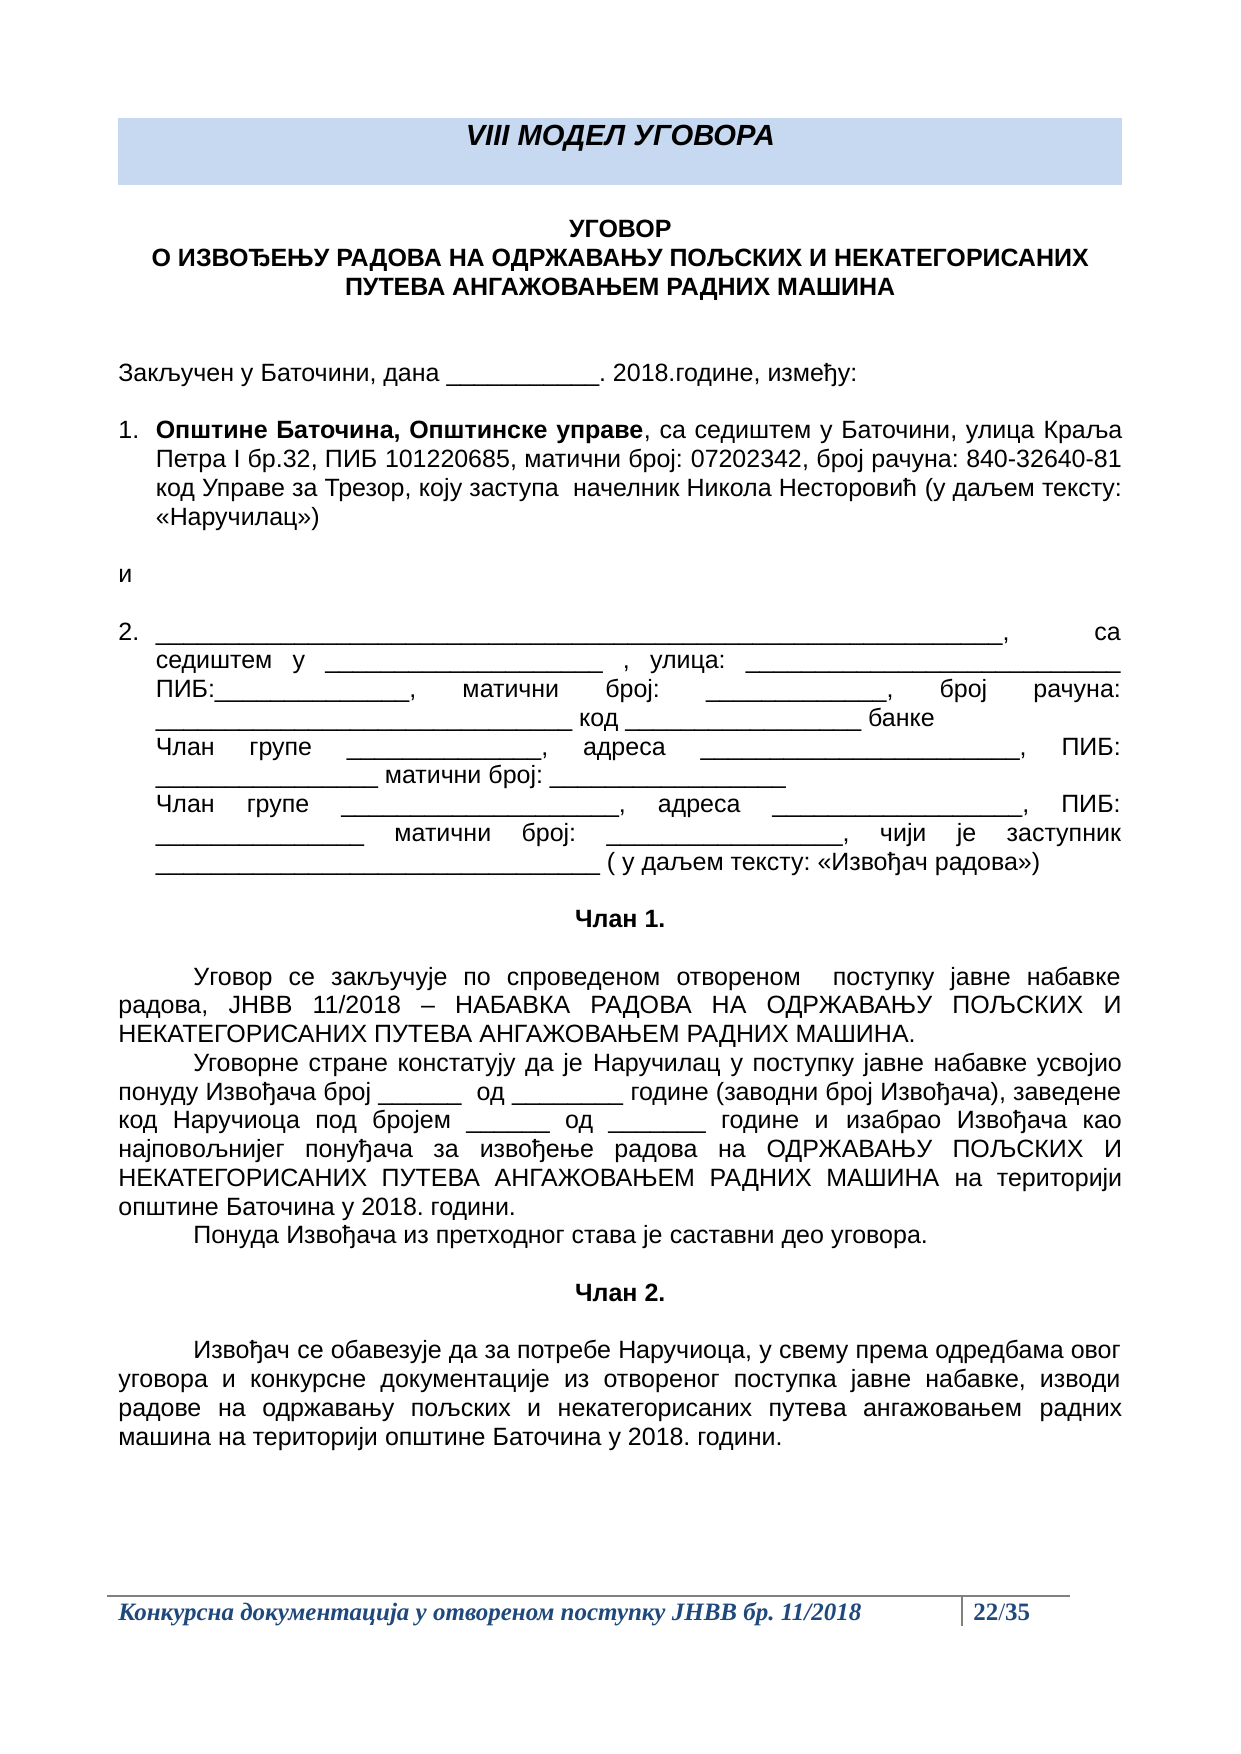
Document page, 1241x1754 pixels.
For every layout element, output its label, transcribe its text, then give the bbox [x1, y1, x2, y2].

text Члан групе ____________________, адреса __________________, ПИБ: _______________ матични број: _________________, чији је заступник ________________________________ ( у даљем тексту: «Извођач радова») [156, 789, 1122, 875]
text УГОВОР [118, 214, 1122, 243]
text Уговор се закључује по спроведеном отвореном поступку јавне набавке радова, ЈНВВ 11/2018 – НАБАВКА РАДОВА НА ОДРЖАВАЊУ ПОЉСКИХ И НЕКАТЕГОРИСАНИХ ПУТЕВА АНГАЖОВАЊЕМ РАДНИХ МАШИНА. [118, 961, 1122, 1048]
text Члан 2. [118, 1278, 1122, 1306]
list _____________________________________________________________, са седиштем у ____________________ , улица: ___________________________ ПИБ:______________, матични број: _____________, број рачуна: ______________________________ код _________________ банке [118, 616, 1122, 731]
text Извођач се обавезује да за потребе Наручиоца, у свему према одредбама овог уговора и конкурсне документације из отвореног поступка јавне набавке, изводи радове на одржавању пољских и некатегорисаних путева ангажовањем радних машина на територији општине Баточина у 2018. години. [118, 1335, 1122, 1450]
text Уговорне стране констатују да је Наручилац у поступку јавне набавке усвојио понуду Извођача број ______ од ________ године (заводни број Извођача), заведене код Наручиоца под бројем ______ од _______ године и изабрао Извођача као најповољнијег понуђача за извођење радова на ОДРЖАВАЊУ ПОЉСКИХ И НЕКАТЕГОРИСАНИХ ПУТЕВА АНГАЖОВАЊЕМ РАДНИХ МАШИНА на територији општине Баточина у 2018. години. [118, 1048, 1122, 1220]
text Члан групе ______________, адреса _______________________, ПИБ: ________________ матични број: _________________ [156, 731, 1122, 789]
text и [118, 559, 1122, 588]
text Понуда Извођача из претходног става је саставни део уговора. [118, 1220, 1122, 1249]
text Закључен у Баточини, дана ___________. 2018.године, између: [118, 358, 1122, 386]
list Општине Баточина, Општинске управе, са седиштем у Баточини, улица Краља Петра I бр.32, ПИБ 101220685, матични број: 07202342, број рачуна: 840-32640-81 код Управе за Трезор, коју заступа начелник Никола Несторовић (у даљем тексту: «Наручилац») [118, 415, 1122, 530]
text VIII МОДЕЛ УГОВОРА [118, 118, 1122, 152]
text О ИЗВОЂЕЊУ РАДОВА НА ОДРЖАВАЊУ ПОЉСКИХ И НЕКАТЕГОРИСАНИХ ПУТЕВА АНГАЖОВАЊЕМ РАДНИХ МАШИНА [118, 243, 1122, 300]
text Члан 1. [118, 904, 1122, 933]
